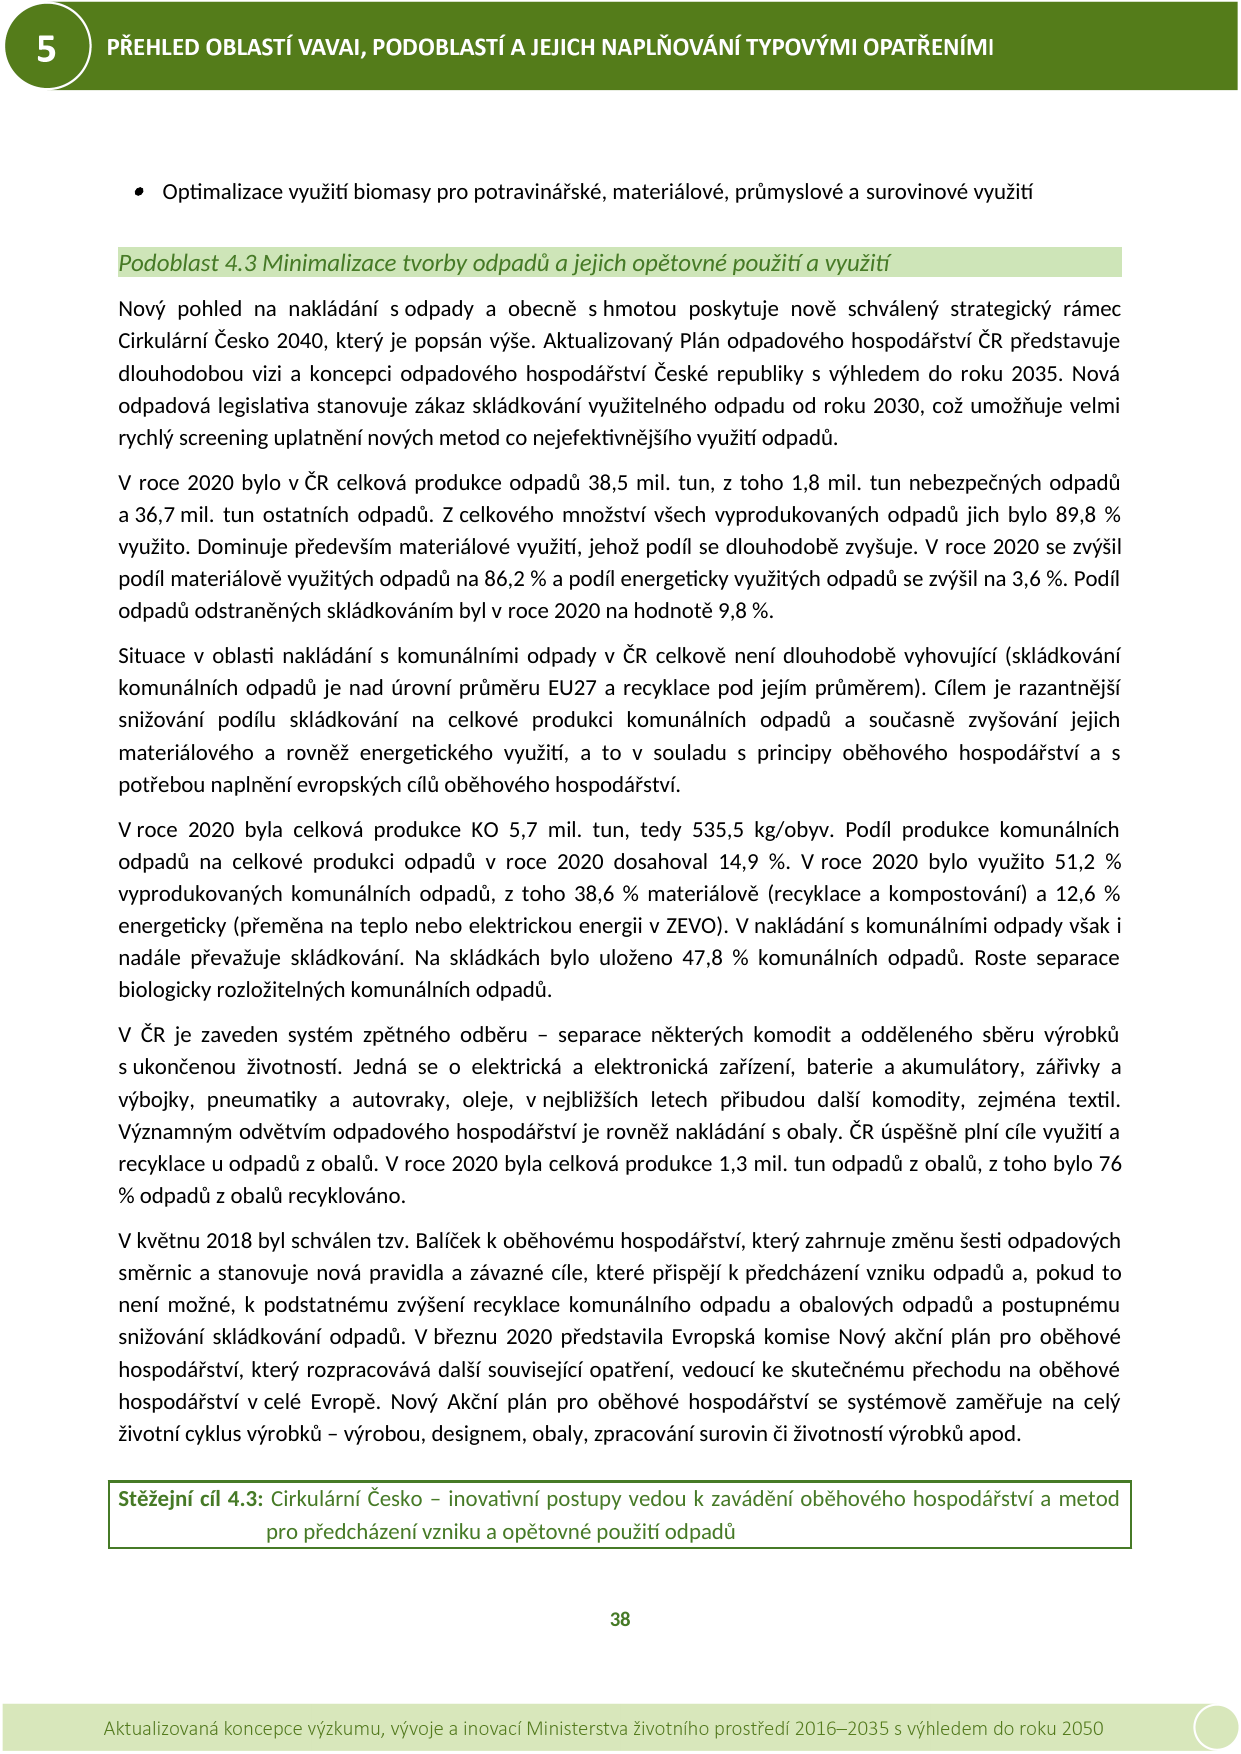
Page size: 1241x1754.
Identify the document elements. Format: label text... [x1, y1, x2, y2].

text Situace v oblasti nakládání s komunálními odpady v ČR celkově není dlouhodobě vyhovující (skládkování komunálních odpadů je nad úrovní průměru EU27 a recyklace pod jejím průměrem). Cílem je razantnější snižování podílu skládkování na celkové produkci komunálních odpadů a současně zvyšování jejich materiálového a rovněž energetického využití, a to v souladu s principy oběhového hospodářství a s potřebou naplnění evropských cílů oběhového hospodářství. [118, 641, 1122, 798]
list Optimalizace využití biomasy pro potravinářské, materiálové, průmyslové a surovinové využití [133, 177, 1122, 205]
text Nový pohled na nakládání s odpady a obecně s hmotou poskytuje nově schválený strategický rámec Cirkulární Česko 2040, který je popsán výše. Aktualizovaný Plán odpadového hospodářství ČR představuje dlouhodobou vizi a koncepci odpadového hospodářství České republiky s výhledem do roku 2035. Nová odpadová legislativa stanovuje zákaz skládkování využitelného odpadu od roku 2030, což umožňuje velmi rychlý screening uplatnění nových metod co nejefektivnějšího využití odpadů. [118, 294, 1122, 451]
text V ČR je zaveden systém zpětného odběru – separace některých komodit a odděleného sběru výrobků s ukončenou životností. Jedná se o elektrická a elektronická zařízení, baterie a akumulátory, zářivky a výbojky, pneumatiky a autovraky, oleje, v nejbližších letech přibudou další komodity, zejména textil. Významným odvětvím odpadového hospodářství je rovněž nakládání s obaly. ČR úspěšně plní cíle využití a recyklace u odpadů z obalů. V roce 2020 byla celková produkce 1,3 mil. tun odpadů z obalů, z toho bylo 76 % odpadů z obalů recyklováno. [118, 1020, 1122, 1209]
picture [2, 1701, 1240, 1753]
text V roce 2020 bylo v ČR celková produkce odpadů 38,5 mil. tun, z toho 1,8 mil. tun nebezpečných odpadů a 36,7 mil. tun ostatních odpadů. Z celkového množství všech vyprodukovaných odpadů jich bylo 89,8 % využito. Dominuje především materiálové využití, jehož podíl se dlouhodobě zvyšuje. V roce 2020 se zvýšil podíl materiálově využitých odpadů na 86,2 % a podíl energeticky využitých odpadů se zvýšil na 3,6 %. Podíl odpadů odstraněných skládkováním byl v roce 2020 na hodnotě 9,8 %. [118, 468, 1122, 624]
text V květnu 2018 byl schválen tzv. Balíček k oběhovému hospodářství, který zahrnuje změnu šesti odpadových směrnic a stanovuje nová pravidla a závazné cíle, které přispějí k předcházení vzniku odpadů a, pokud to není možné, k podstatnému zvýšení recyklace komunálního odpadu a obalových odpadů a postupnému snižování skládkování odpadů. V březnu 2020 představila Evropská komise Nový akční plán pro oběhové hospodářství, který rozpracovává další související opatření, vedoucí ke skutečnému přechodu na oběhové hospodářství v celé Evropě. Nový Akční plán pro oběhové hospodářství se systémově zaměřuje na celý životní cyklus výrobků – výrobou, designem, obaly, zpracování surovin či životností výrobků apod. [118, 1226, 1122, 1447]
picture [3, 0, 1238, 92]
text Stěžejní cíl 4.3: Cirkulární Česko – inovativní postupy vedou k zavádění oběhového hospodářství a metod pro předcházení vzniku a opětovné použití odpadů [110, 1483, 1130, 1547]
text V roce 2020 byla celková produkce KO 5,7 mil. tun, tedy 535,5 kg/obyv. Podíl produkce komunálních odpadů na celkové produkci odpadů v roce 2020 dosahoval 14,9 %. V roce 2020 bylo využito 51,2 % vyprodukovaných komunálních odpadů, z toho 38,6 % materiálově (recyklace a kompostování) a 12,6 % energeticky (přeměna na teplo nebo elektrickou energii v ZEVO). V nakládání s komunálními odpady však i nadále převažuje skládkování. Na skládkách bylo uloženo 47,8 % komunálních odpadů. Roste separace biologicky rozložitelných komunálních odpadů. [118, 815, 1122, 1004]
subtitle Podoblast 4.3 Minimalizace tvorby odpadů a jejich opětovné použití a využití [118, 247, 1122, 277]
